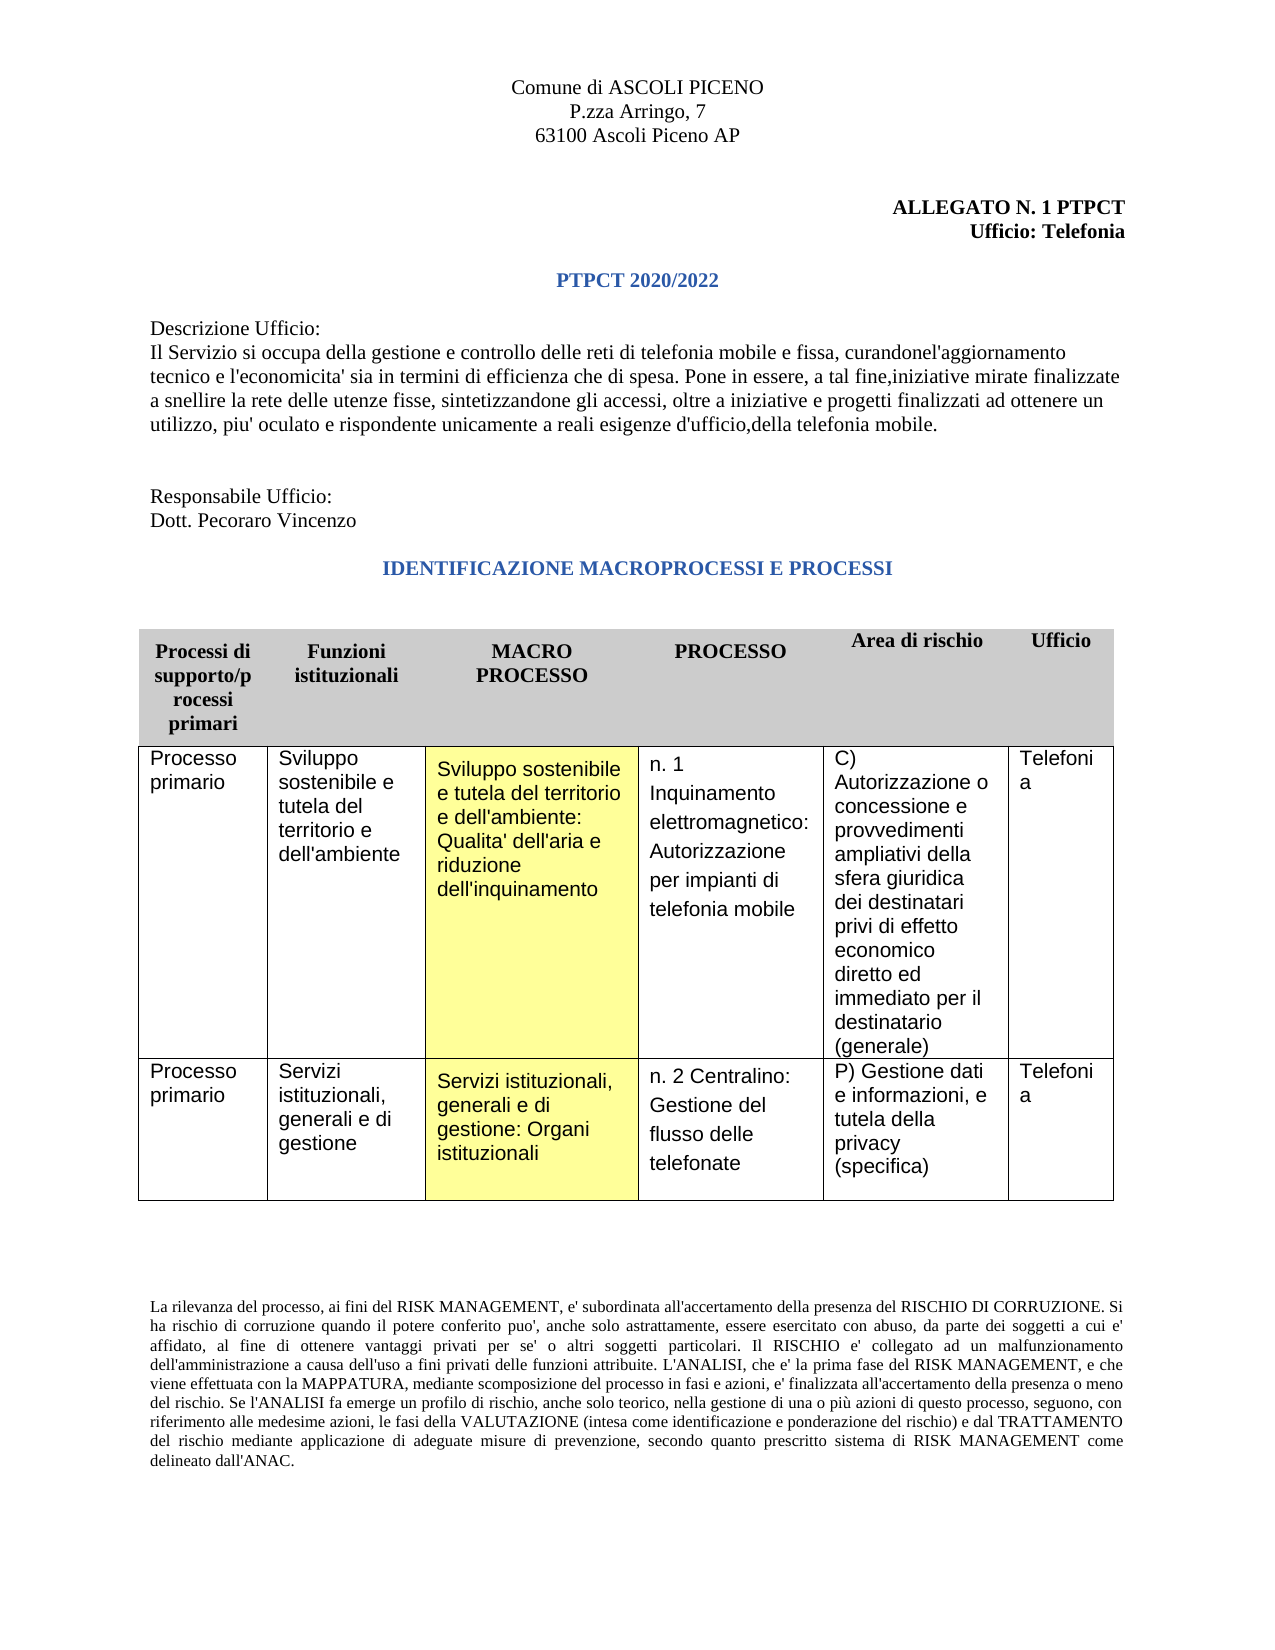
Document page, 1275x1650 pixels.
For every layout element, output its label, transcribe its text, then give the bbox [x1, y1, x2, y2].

table_cell Servizi istituzionali, generali e di gestione [268, 1059, 425, 1200]
table_header Funzioni istituzionali [267, 629, 426, 746]
table_header PROCESSO [638, 629, 823, 746]
table_header Area di rischio [823, 629, 1008, 746]
table_cell Telefonia [1009, 1059, 1113, 1200]
text Ufficio: Telefonia [150, 219, 1125, 243]
table_header Processi di supporto/processi primari [139, 629, 267, 746]
table_cell Processo primario [139, 747, 267, 1058]
table_cell P) Gestione dati e informazioni, e tutela della privacy (specifica) [824, 1059, 1008, 1200]
table_cell n. 2 Centralino: Gestione del flusso delle telefonate [639, 1059, 823, 1200]
table_header MACRO PROCESSO [426, 629, 638, 746]
text Comune di ASCOLI PICENO [150, 75, 1125, 99]
table_cell Sviluppo sostenibile e tutela del territorio e dell'ambiente [268, 747, 425, 1058]
text 63100 Ascoli Piceno AP [150, 123, 1125, 147]
table_header Ufficio [1008, 629, 1114, 746]
text La rilevanza del processo, ai fini del RISK MANAGEMENT, e' subordinata all'accertamento della presenza del RISCHIO DI CORRUZIONE. Si ha rischio di corruzione quando il potere conferito puo', anche solo astrattamente, essere esercitato con abuso, da parte dei soggetti a cui e' affidato, al fine di ottenere vantaggi privati per se' o altri soggetti particolari. Il RISCHIO e' collegato ad un malfunzionamento dell'amministrazione a causa dell'uso a fini privati delle funzioni attribuite. L'ANALISI, che e' la prima fase del RISK MANAGEMENT, e che viene effettuata con la MAPPATURA, mediante scomposizione del processo in fasi e azioni, e' finalizzata all'accertamento della presenza o meno del rischio. Se l'ANALISI fa emerge un profilo di rischio, anche solo teorico, nella gestione di una o più azioni di questo processo, seguono, con riferimento alle medesime azioni, le fasi della VALUTAZIONE (intesa come identificazione e ponderazione del rischio) e dal TRATTAMENTO del rischio mediante applicazione di adeguate misure di prevenzione, secondo quanto prescritto sistema di RISK MANAGEMENT come delineato dall'ANAC. [150, 1297, 1125, 1469]
text P.zza Arringo, 7 [150, 99, 1125, 123]
table_cell Processo primario [139, 1059, 267, 1200]
table_cell C) Autorizzazione o concessione e provvedimenti ampliativi della sfera giuridica dei destinatari privi di effetto economico diretto ed immediato per il destinatario (generale) [824, 747, 1008, 1058]
table_cell Sviluppo sostenibile e tutela del territorio e dell'ambiente: Qualita' dell'aria e riduzione dell'inquinamento [426, 747, 638, 1058]
table_cell Telefonia [1009, 747, 1113, 1058]
text IDENTIFICAZIONE MACROPROCESSI E PROCESSI [150, 556, 1125, 580]
table_cell Servizi istituzionali, generali e di gestione: Organi istituzionali [426, 1059, 638, 1200]
text Dott. Pecoraro Vincenzo [150, 508, 1125, 532]
text Descrizione Ufficio: [150, 316, 1125, 340]
text ALLEGATO N. 1 PTPCT [150, 195, 1125, 219]
text Responsabile Ufficio: [150, 484, 1125, 508]
text PTPCT 2020/2022 [150, 267, 1125, 292]
text Il Servizio si occupa della gestione e controllo delle reti di telefonia mobile e fissa, curandonel'aggiornamento tecnico e l'economicita' sia in termini di efficienza che di spesa. Pone in essere, a tal fine,iniziative mirate finalizzate a snellire la rete delle utenze fisse, sintetizzandone gli accessi, oltre a iniziative e progetti finalizzati ad ottenere un utilizzo, piu' oculato e rispondente unicamente a reali esigenze d'ufficio,della telefonia mobile. [150, 340, 1125, 436]
table_cell n. 1 Inquinamento elettromagnetico: Autorizzazione per impianti di telefonia mobile [639, 747, 823, 1058]
